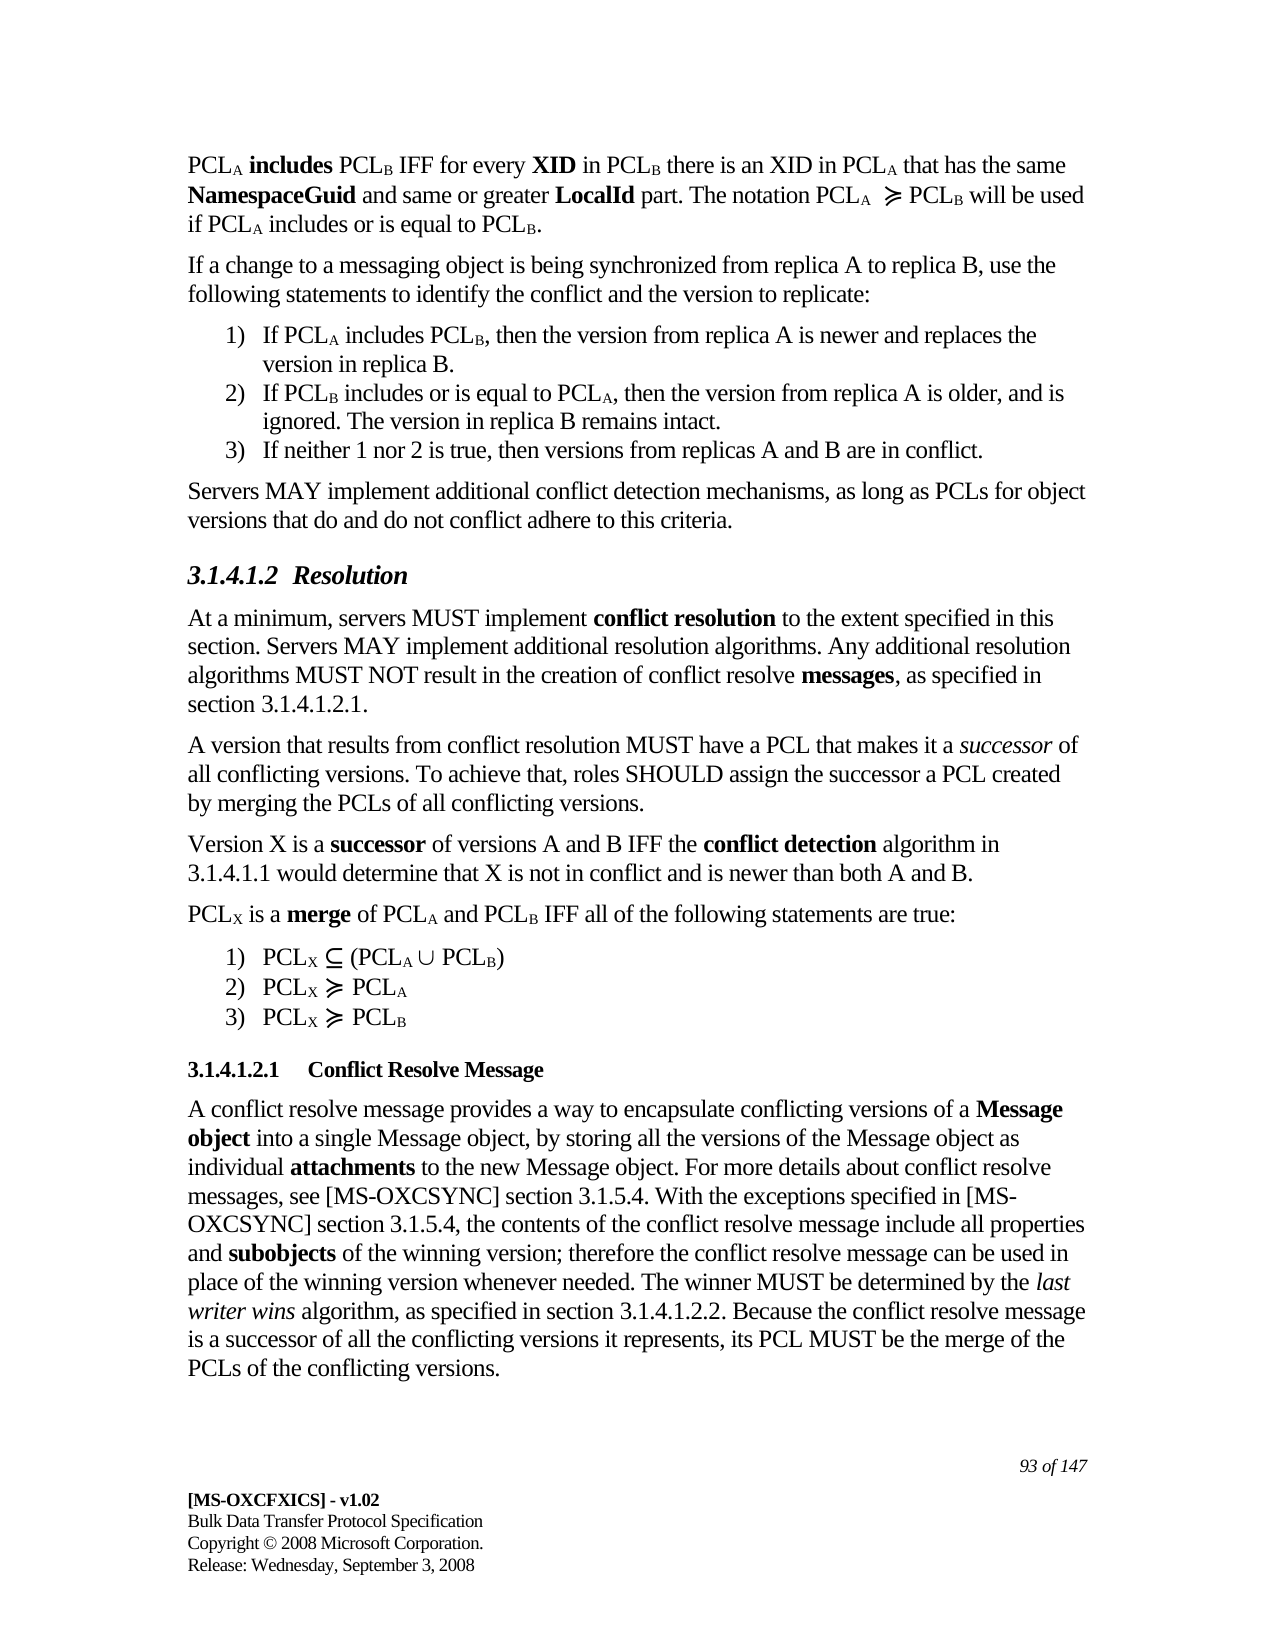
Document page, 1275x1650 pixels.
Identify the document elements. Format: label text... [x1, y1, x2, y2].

list PCLX ≽ PCLA [225, 970, 1087, 1001]
text A conflict resolve message provides a way to encapsulate conflicting versions of a Message object into a single Message object, by storing all the versions of the Message object as individual attachments to the new Message object. For more details about conflict resolve messages, see [MS-OXCSYNC] section 3.1.5.4. With the exceptions specified in [MS-OXCSYNC] section 3.1.5.4, the contents of the conflict resolve message include all properties and subobjects of the winning version; therefore the conflict resolve message can be used in place of the winning version whenever needed. The winner MUST be determined by the last writer wins algorithm, as specified in section 3.1.4.1.2.2. Because the conflict resolve message is a successor of all the conflicting versions it represents, its PCL MUST be the merge of the PCLs of the conflicting versions. [187, 1094, 1087, 1382]
list If neither 1 nor 2 is true, then versions from replicas A and B are in conflict. [225, 435, 1087, 464]
text At a minimum, servers MUST implement conflict resolution to the extent specified in this section. Servers MAY implement additional resolution algorithms. Any additional resolution algorithms MUST NOT result in the creation of conflict resolve messages, as specified in section 3.1.4.1.2.1. [187, 603, 1087, 718]
subtitle Resolution [187, 559, 1087, 590]
text Servers MAY implement additional conflict detection mechanisms, as long as PCLs for object versions that do and do not conflict adhere to this criteria. [187, 476, 1087, 534]
text Version X is a successor of versions A and B IFF the conflict detection algorithm in 3.1.4.1.1 would determine that X is not in conflict and is newer than both A and B. [187, 829, 1087, 886]
list PCLX ⊆ (PCLA PCLB) [225, 940, 1087, 970]
text If a change to a messaging object is being synchronized from replica A to replica B, use the following statements to identify the conflict and the version to replicate: [187, 250, 1087, 308]
text PCLX is a merge of PCLA and PCLB IFF all of the following statements are true: [187, 899, 1087, 928]
subtitle Conflict Resolve Message [187, 1056, 1087, 1082]
text PCLA includes PCLB IFF for every XID in PCLB there is an XID in PCLA that has the same NamespaceGuid and same or greater LocalId part. The notation PCLA ≽ PCLB will be used if PCLA includes or is equal to PCLB. [187, 150, 1087, 238]
text A version that results from conflict resolution MUST have a PCL that makes it a successor of all conflicting versions. To achieve that, roles SHOULD assign the successor a PCL created by merging the PCLs of all conflicting versions. [187, 730, 1087, 816]
list PCLX ≽ PCLB [225, 1001, 1087, 1031]
list If PCLA includes PCLB, then the version from replica A is newer and replaces the version in replica B. [225, 320, 1087, 378]
list If PCLB includes or is equal to PCLA, then the version from replica A is older, and is ignored. The version in replica B remains intact. [225, 378, 1087, 435]
